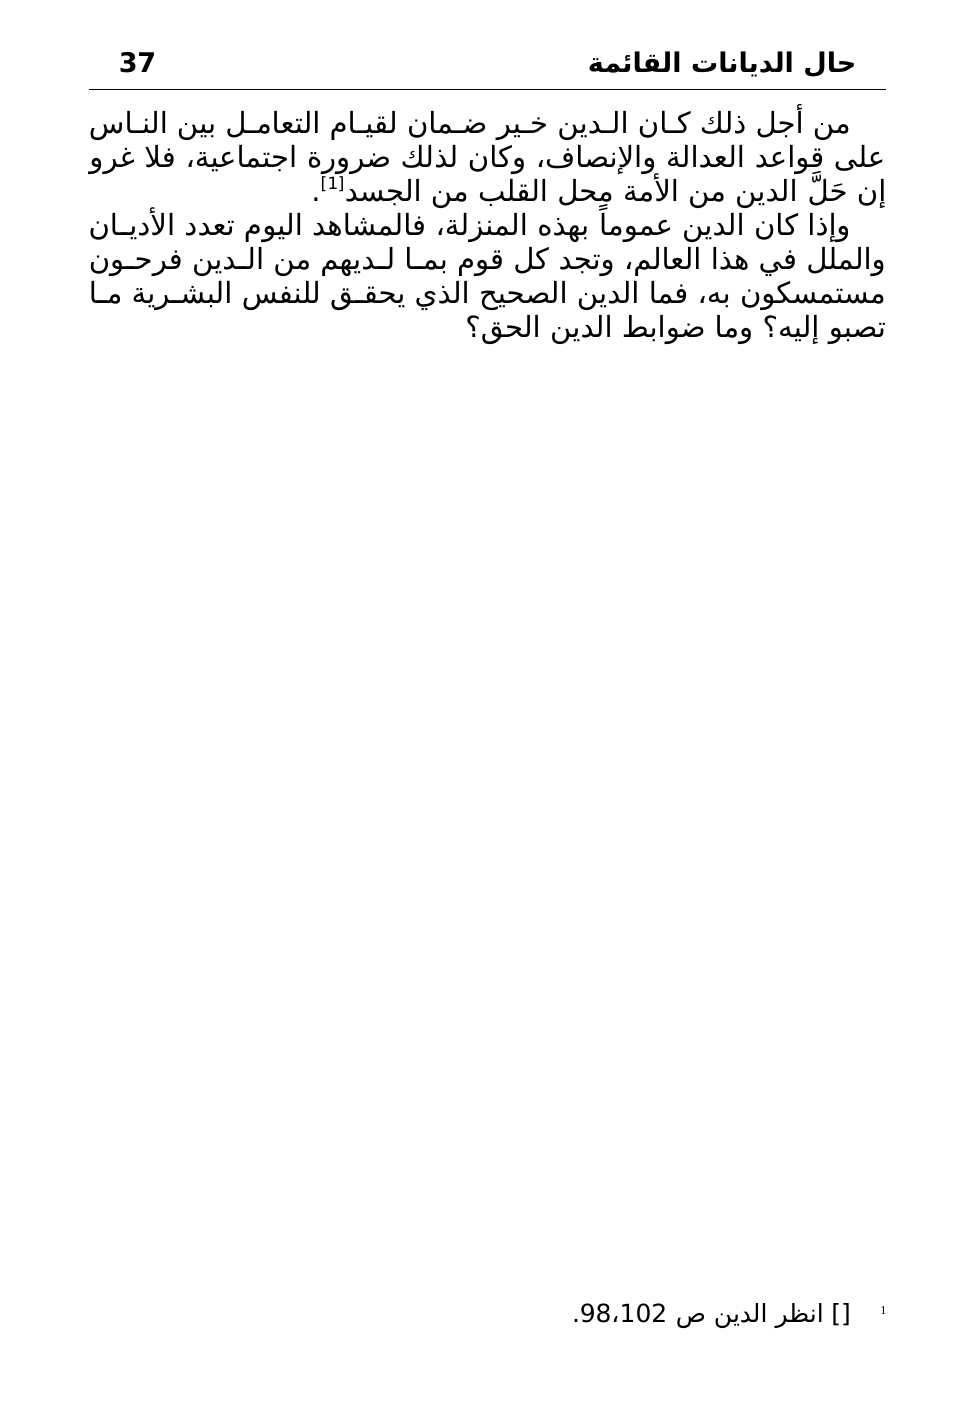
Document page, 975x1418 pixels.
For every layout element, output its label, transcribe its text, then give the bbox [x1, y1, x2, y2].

text وإذا كان الدين عموماً بهذه المنزلة، فالمشاهد اليوم تعدد الأديان والملل في هذا العالم، وتجد كل قوم بما لديهم من الدين فرحون مستمسكون به، فما الدين الصحيح الذي يحقق للنفس البشرية ما تصبو إليه؟ وما ضوابط الدين الحق؟ [89, 208, 886, 344]
text من أجل ذلك كان الدين خير ضمان لقيام التعامل بين الناس على قواعد العدالة والإنصاف، وكان لذلك ضرورة اجتماعية، فلا غرو إن حَلَّ الدين من الأمة محل القلب من الجسد[]. [89, 106, 886, 208]
